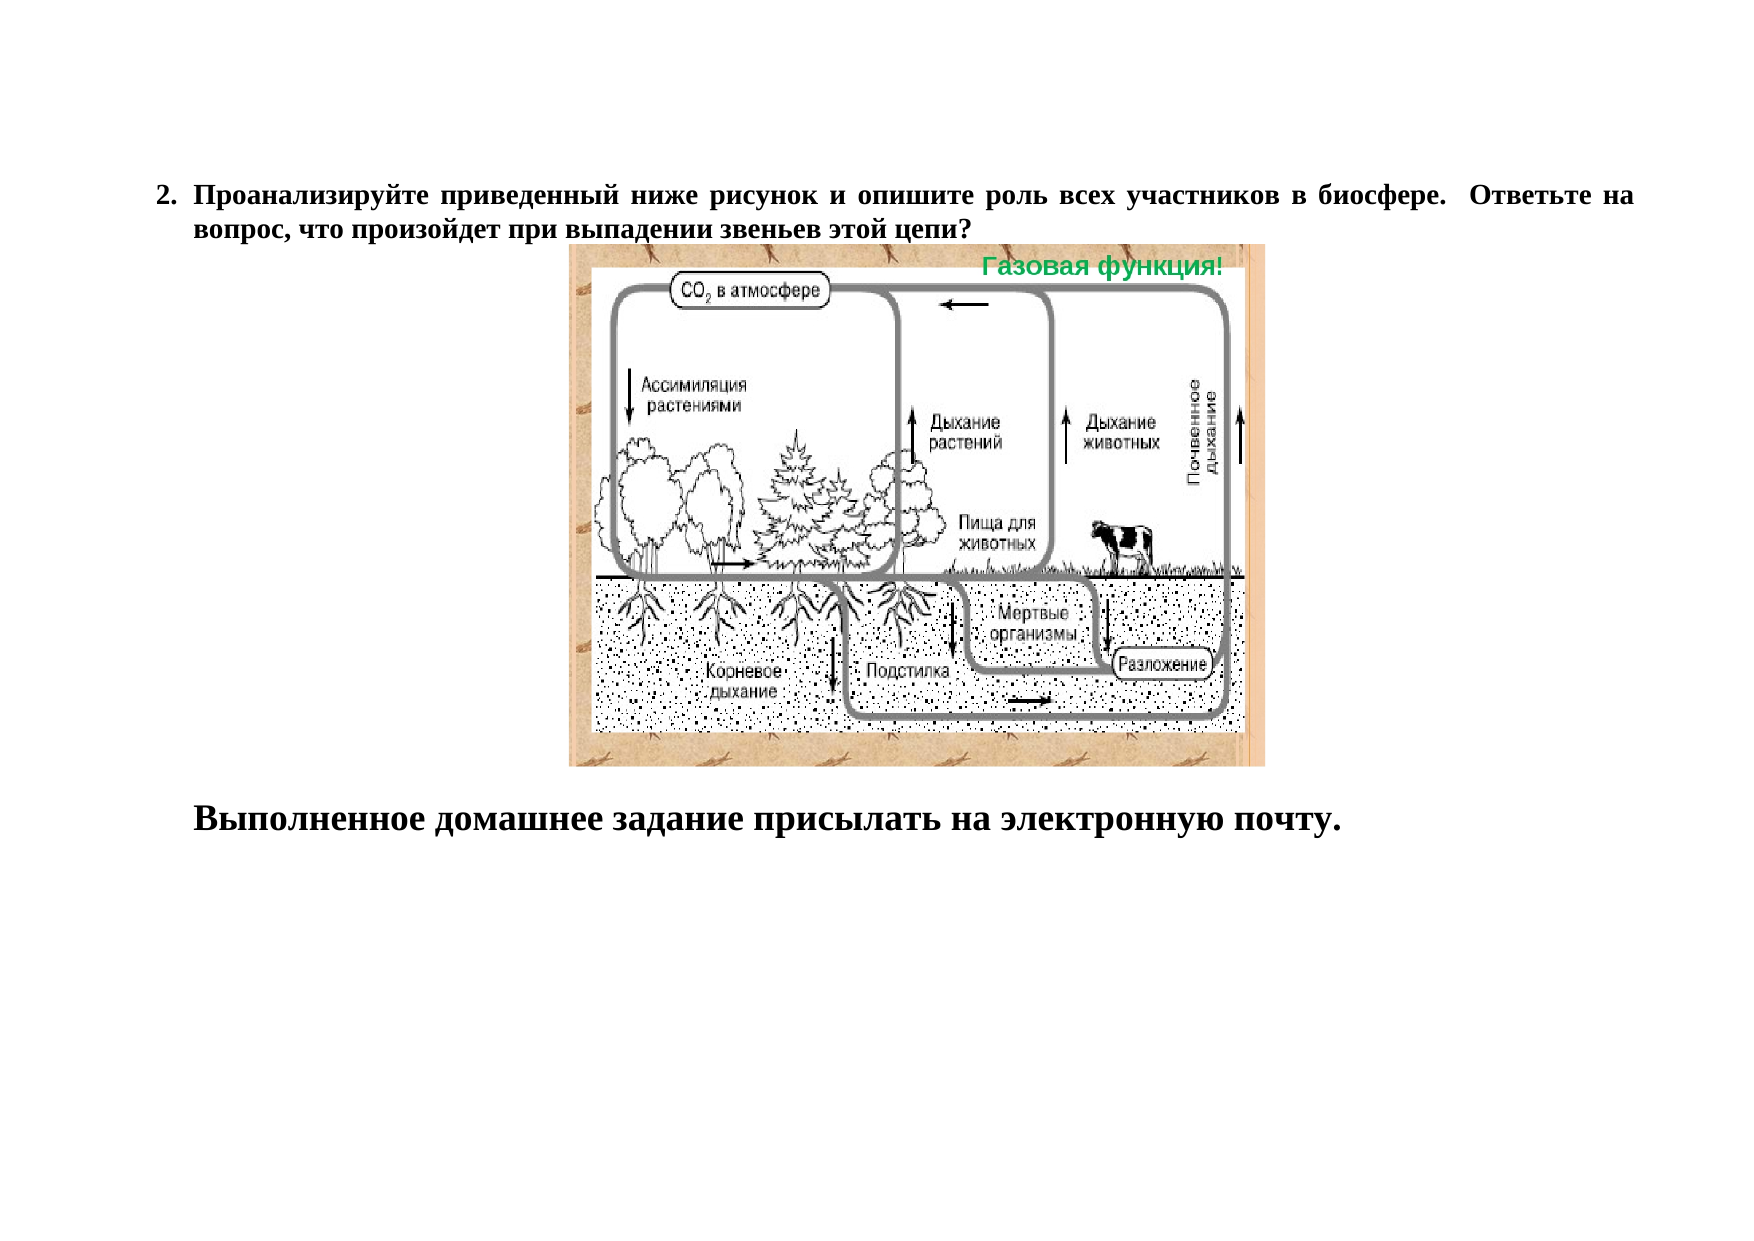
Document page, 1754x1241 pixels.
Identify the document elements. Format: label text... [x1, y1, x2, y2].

picture [568, 244, 1266, 767]
list Проанализируйте приведенный ниже рисунок и опишите роль всех участников в биосфере. Ответьте на вопрос, что произойдет при выпадении звеньев этой цепи? [156, 177, 1636, 244]
text Выполненное домашнее задание присылать на электронную почту. [193, 795, 1636, 838]
